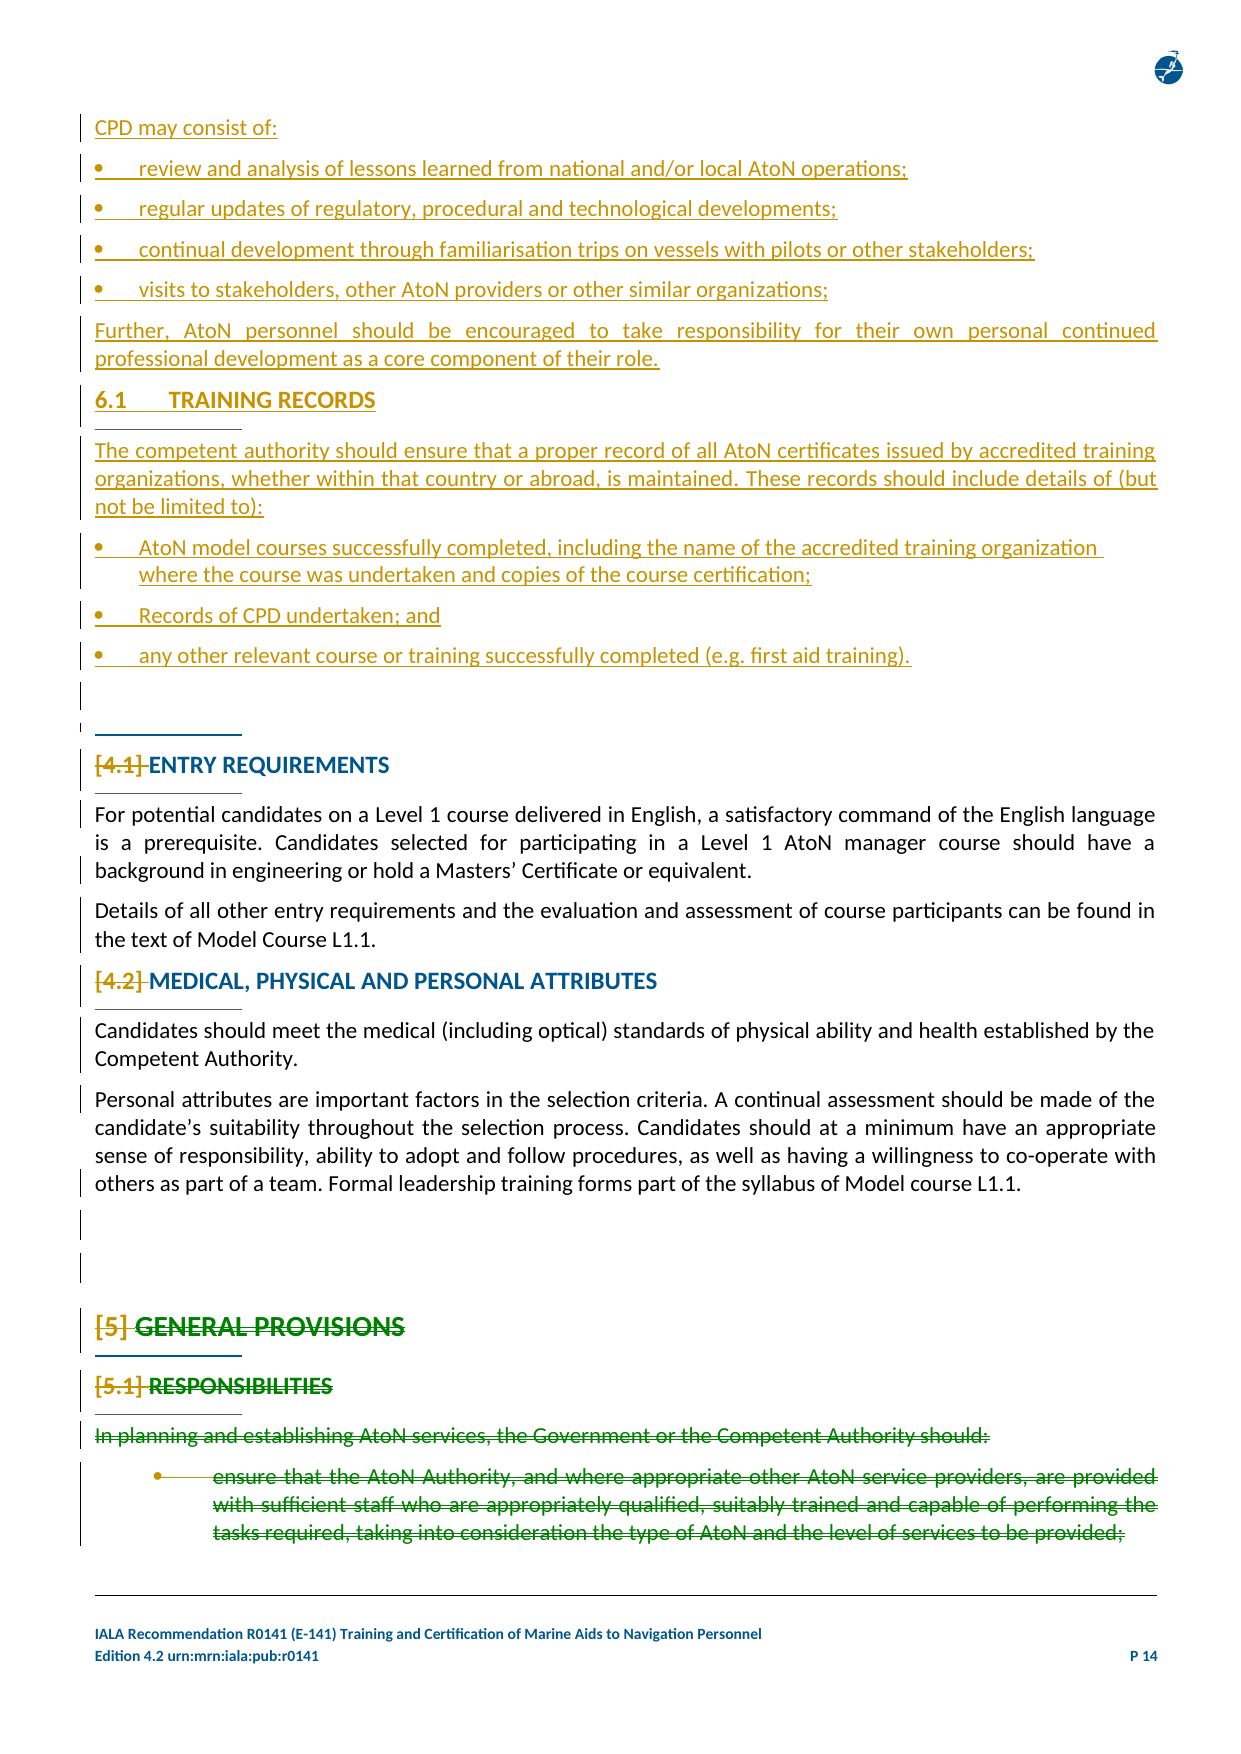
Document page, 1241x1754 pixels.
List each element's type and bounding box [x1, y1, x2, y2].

picture [1123, 0, 1241, 119]
